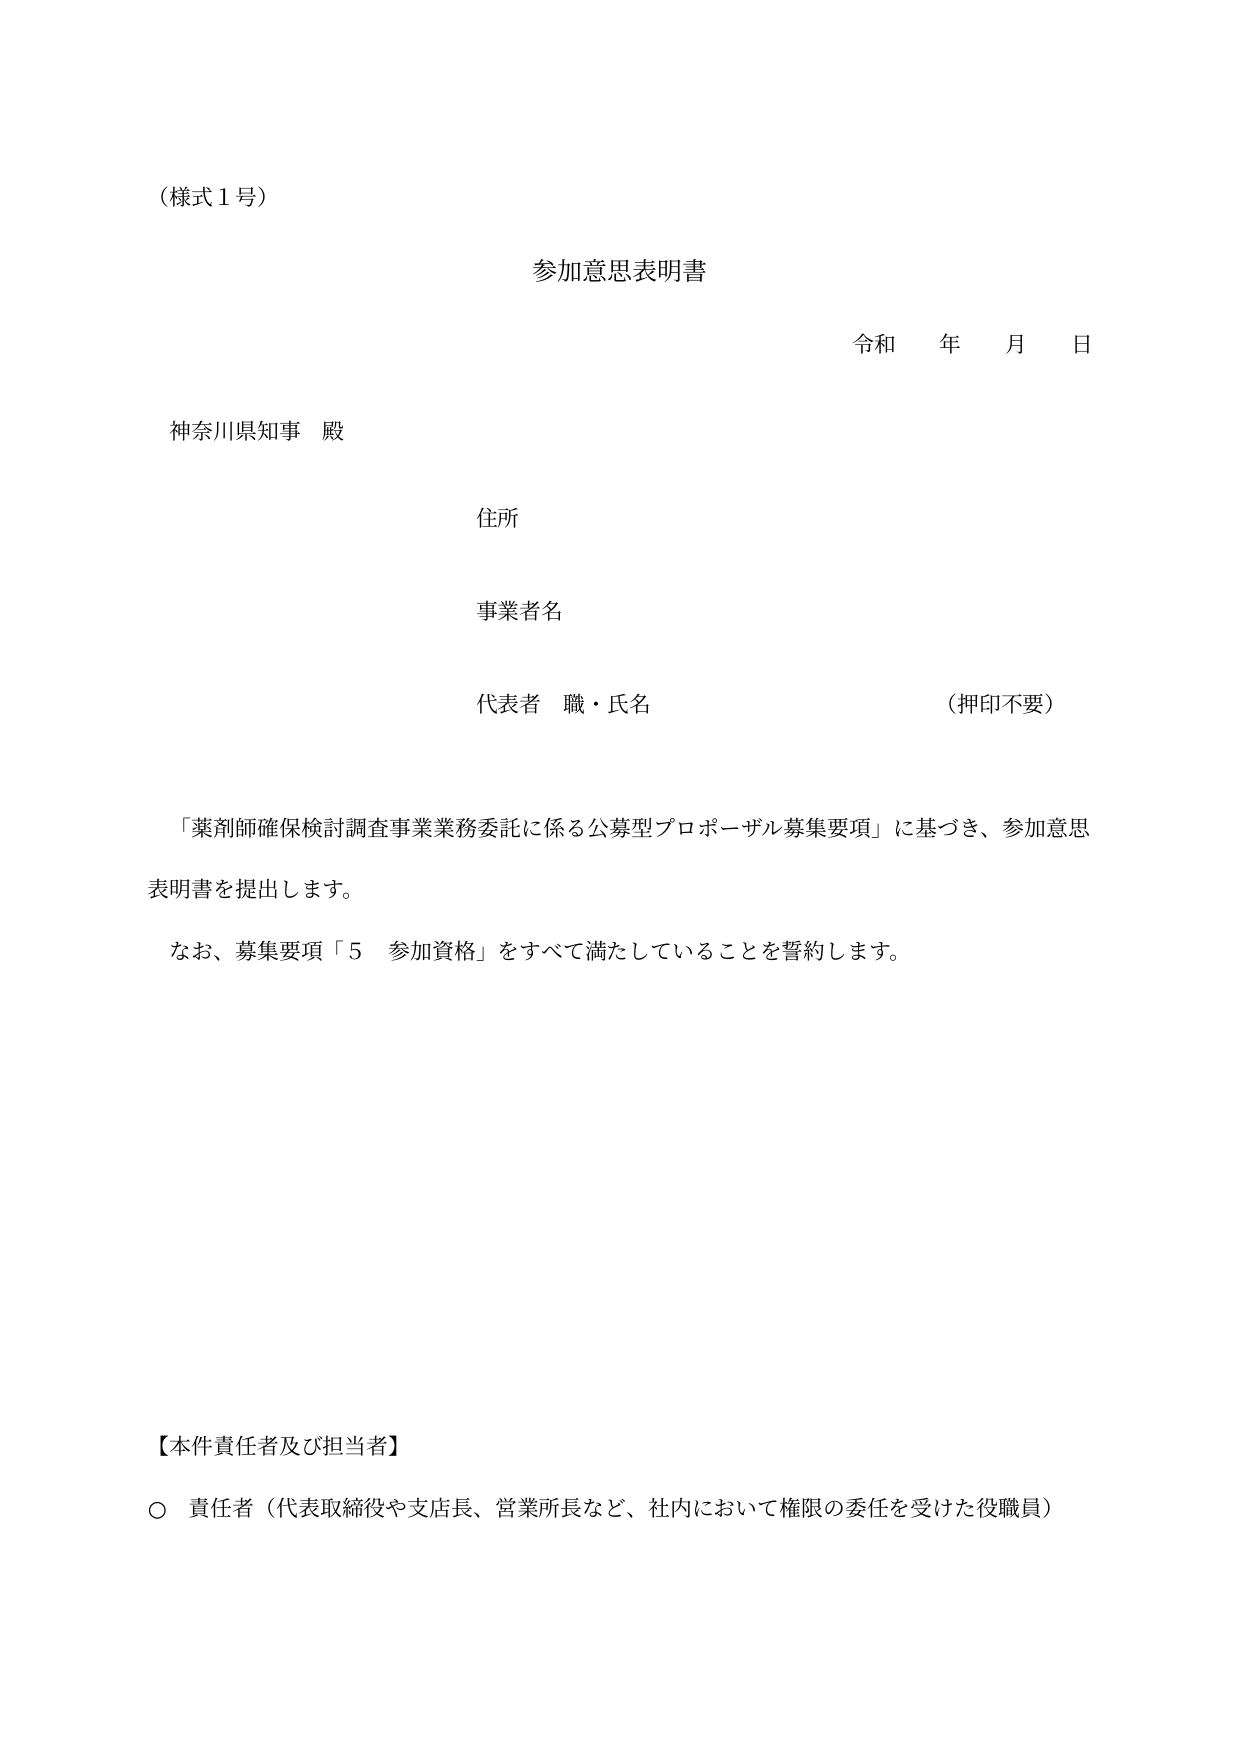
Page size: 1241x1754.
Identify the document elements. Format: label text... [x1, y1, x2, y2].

text 【本件責任者及び担当者】 [148, 1414, 1092, 1476]
text ○ 責任者（代表取締役や支店長、営業所長など、社内において権限の委任を受けた役職員） [148, 1476, 1092, 1538]
text 令和 年 月 日 [148, 312, 1092, 374]
text 事業者名 [148, 579, 1092, 641]
text なお、募集要項「５ 参加資格」をすべて満たしていることを誓約します。 [148, 919, 1092, 981]
text 代表者 職・氏名 （押印不要） [148, 672, 1092, 734]
text 参加意思表明書 [148, 252, 1092, 287]
text 「薬剤師確保検討調査事業業務委託に係る公募型プロポーザル募集要項」に基づき、参加意思表明書を提出します。 [148, 796, 1092, 919]
text （様式１号） [148, 165, 1092, 227]
text 神奈川県知事 殿 [148, 399, 1092, 461]
text 住所 [148, 486, 1092, 548]
